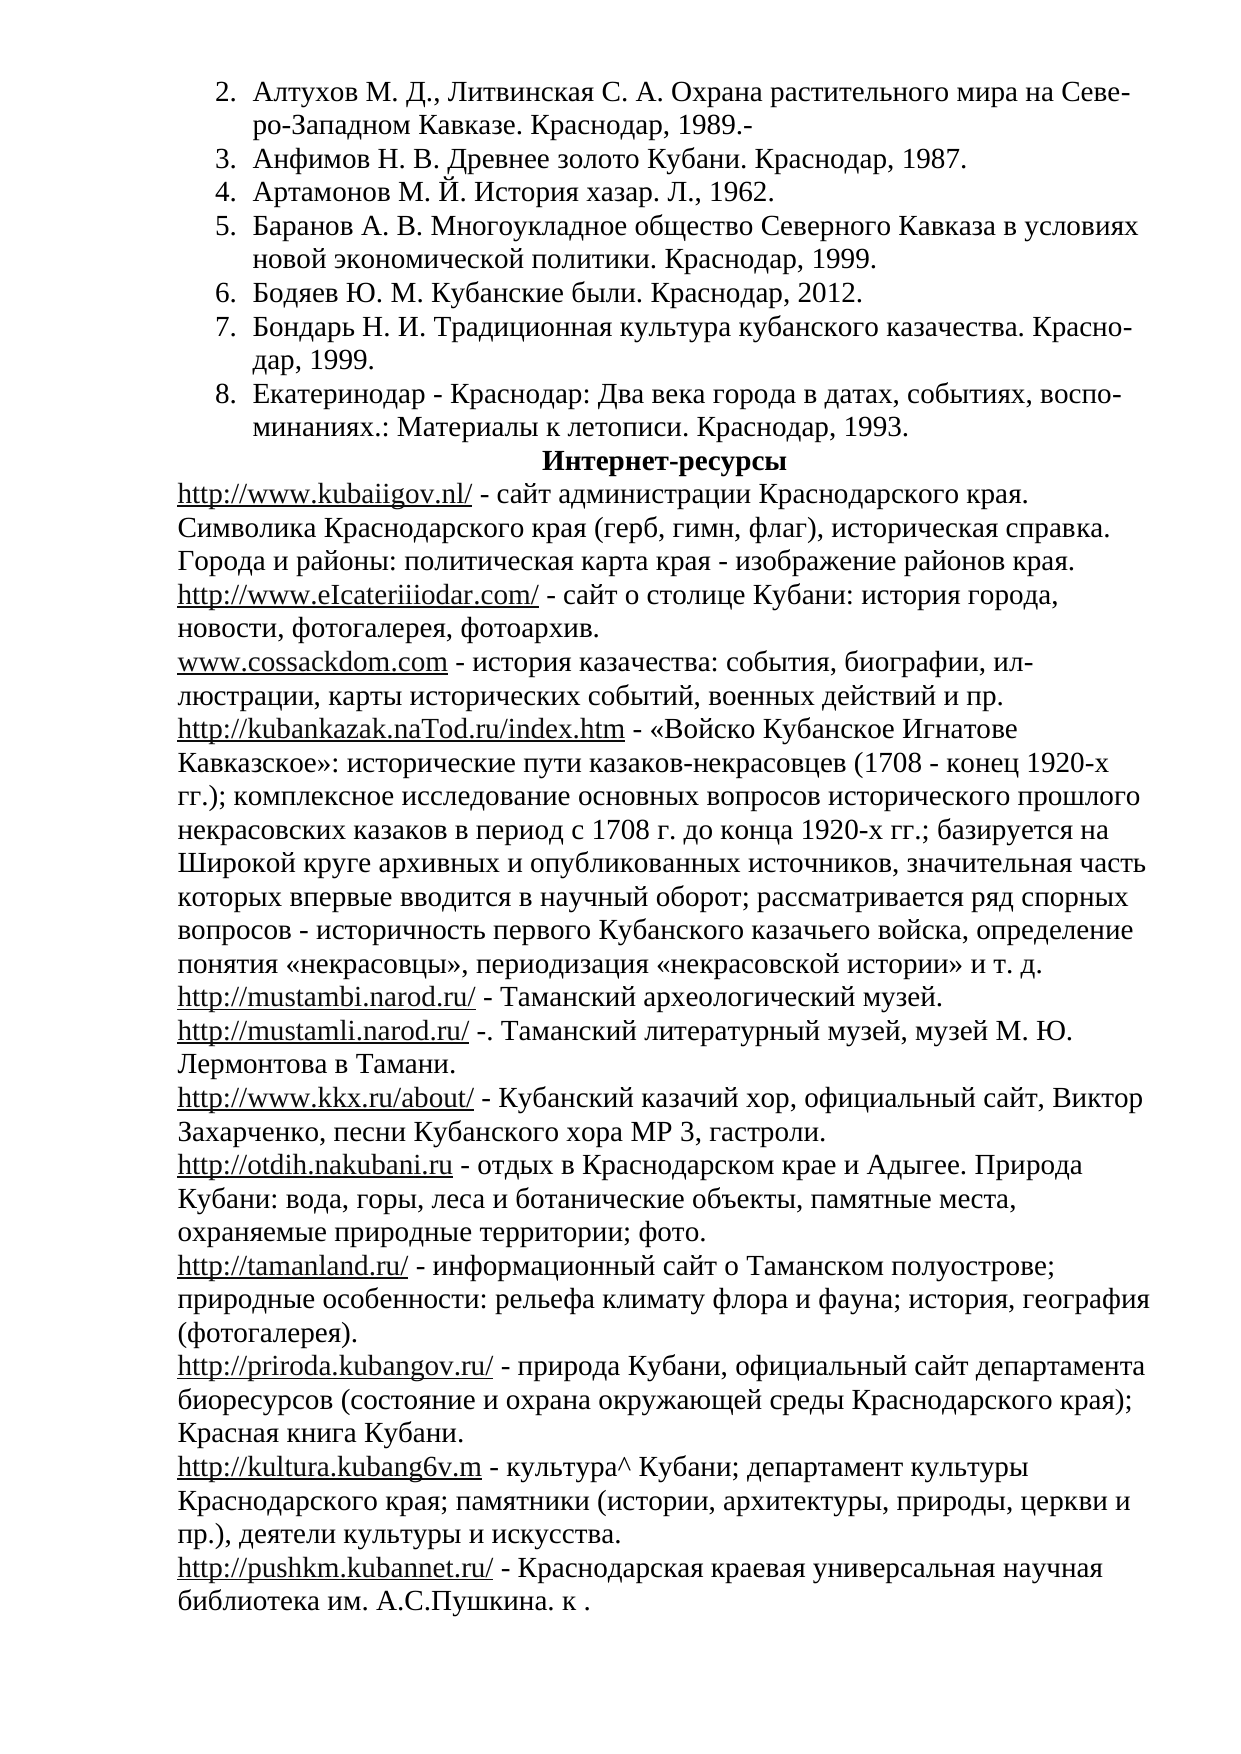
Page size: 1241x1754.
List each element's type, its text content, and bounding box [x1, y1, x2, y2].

text http://otdih.nakubani.ru - отдых в Краснодарском крае и Адыгее. Природа Кубани: вода, горы, леса и ботанические объекты, памятные места, охраняемые природные территории; фото. [177, 1147, 1152, 1248]
text http://tamanland.ru/ - информационный сайт о Таманском полуострове; природные особенности: рельефа климату флора и фауна; история, география (фотогалерея). [177, 1248, 1152, 1348]
text http://www.kubaiigov.nl/ - сайт администрации Краснодарского края. Символика Краснодарского края (герб, гимн, флаг), историческая справка. Города и районы: политическая карта края - изображение районов края. [177, 476, 1152, 577]
list Бодяев Ю. М. Кубанские были. Краснодар, 2012. [215, 275, 1152, 309]
text http://priroda.kubangov.ru/ - природа Кубани, официальный сайт департамента биоресурсов (состояние и охрана окружающей среды Краснодарского края); Красная книга Кубани. [177, 1348, 1152, 1449]
list Артамонов М. Й. История хазар. Л., 1962. [215, 174, 1152, 208]
list Бондарь Н. И. Традиционная культура кубанского казачества. Краснодар, 1999. [215, 309, 1152, 376]
list Баранов А. В. Многоукладное общество Северного Кавказа в условиях новой экономической политики. Краснодар, 1999. [215, 208, 1152, 275]
list Екатеринодар - Краснодар: Два века города в датах, событиях, воспоминаниях.: Материалы к летописи. Краснодар, 1993. [215, 376, 1152, 443]
text Интернет-ресурсы [177, 443, 1152, 476]
text http://pushkm.kubannet.ru/ - Краснодарская краевая универсальная научная библиотека им. А.С.Пушкина. к . [177, 1550, 1152, 1617]
list Анфимов Н. В. Древнее золото Кубани. Краснодар, 1987. [215, 141, 1152, 174]
text http://kubankazak.naTod.ru/index.htm - «Войско Кубанское Игнатове Кавказское»: исторические пути казаков-некрасовцев (1708 - конец 1920-х гг.); комплексное исследование основных вопросов исторического прошлого некрасовских казаков в период с 1708 г. до конца 1920-х гг.; базируется на Широкой круге архивных и опубликованных источников, значительная часть которых впервые вводится в научный оборот; рассматривается ряд спорных вопросов - историчность первого Кубанского казачьего войска, определение понятия «некрасовцы», периодизация «некрасовской истории» и т. д. [177, 711, 1152, 979]
text http://www.eIcateriiiodar.com/ - сайт о столице Кубани: история города, новости, фотогалерея, фотоархив. [177, 577, 1152, 644]
text http://kultura.kubang6v.m - культура^ Кубани; департамент культуры Краснодарского края; памятники (истории, архитектуры, природы, церкви и пр.), деятели культуры и искусства. [177, 1449, 1152, 1550]
list Алтухов М. Д., Литвинская С. А. Охрана растительного мира на Северо-Западном Кавказе. Краснодар, 1989.- [215, 74, 1152, 141]
text http://www.kkx.ru/about/ - Кубанский казачий хор, официальный сайт, Виктор Захарченко, песни Кубанского хора MP 3, гастроли. [177, 1080, 1152, 1147]
text www.cossackdom.com - история казачества: события, биографии, иллюстрации, карты исторических событий, военных действий и пр. [177, 644, 1152, 711]
text http://mustambi.narod.ru/ - Таманский археологический музей. http://mustamli.narod.ru/ -. Таманский литературный музей, музей М. Ю. Лермонтова в Тамани. [177, 979, 1152, 1080]
